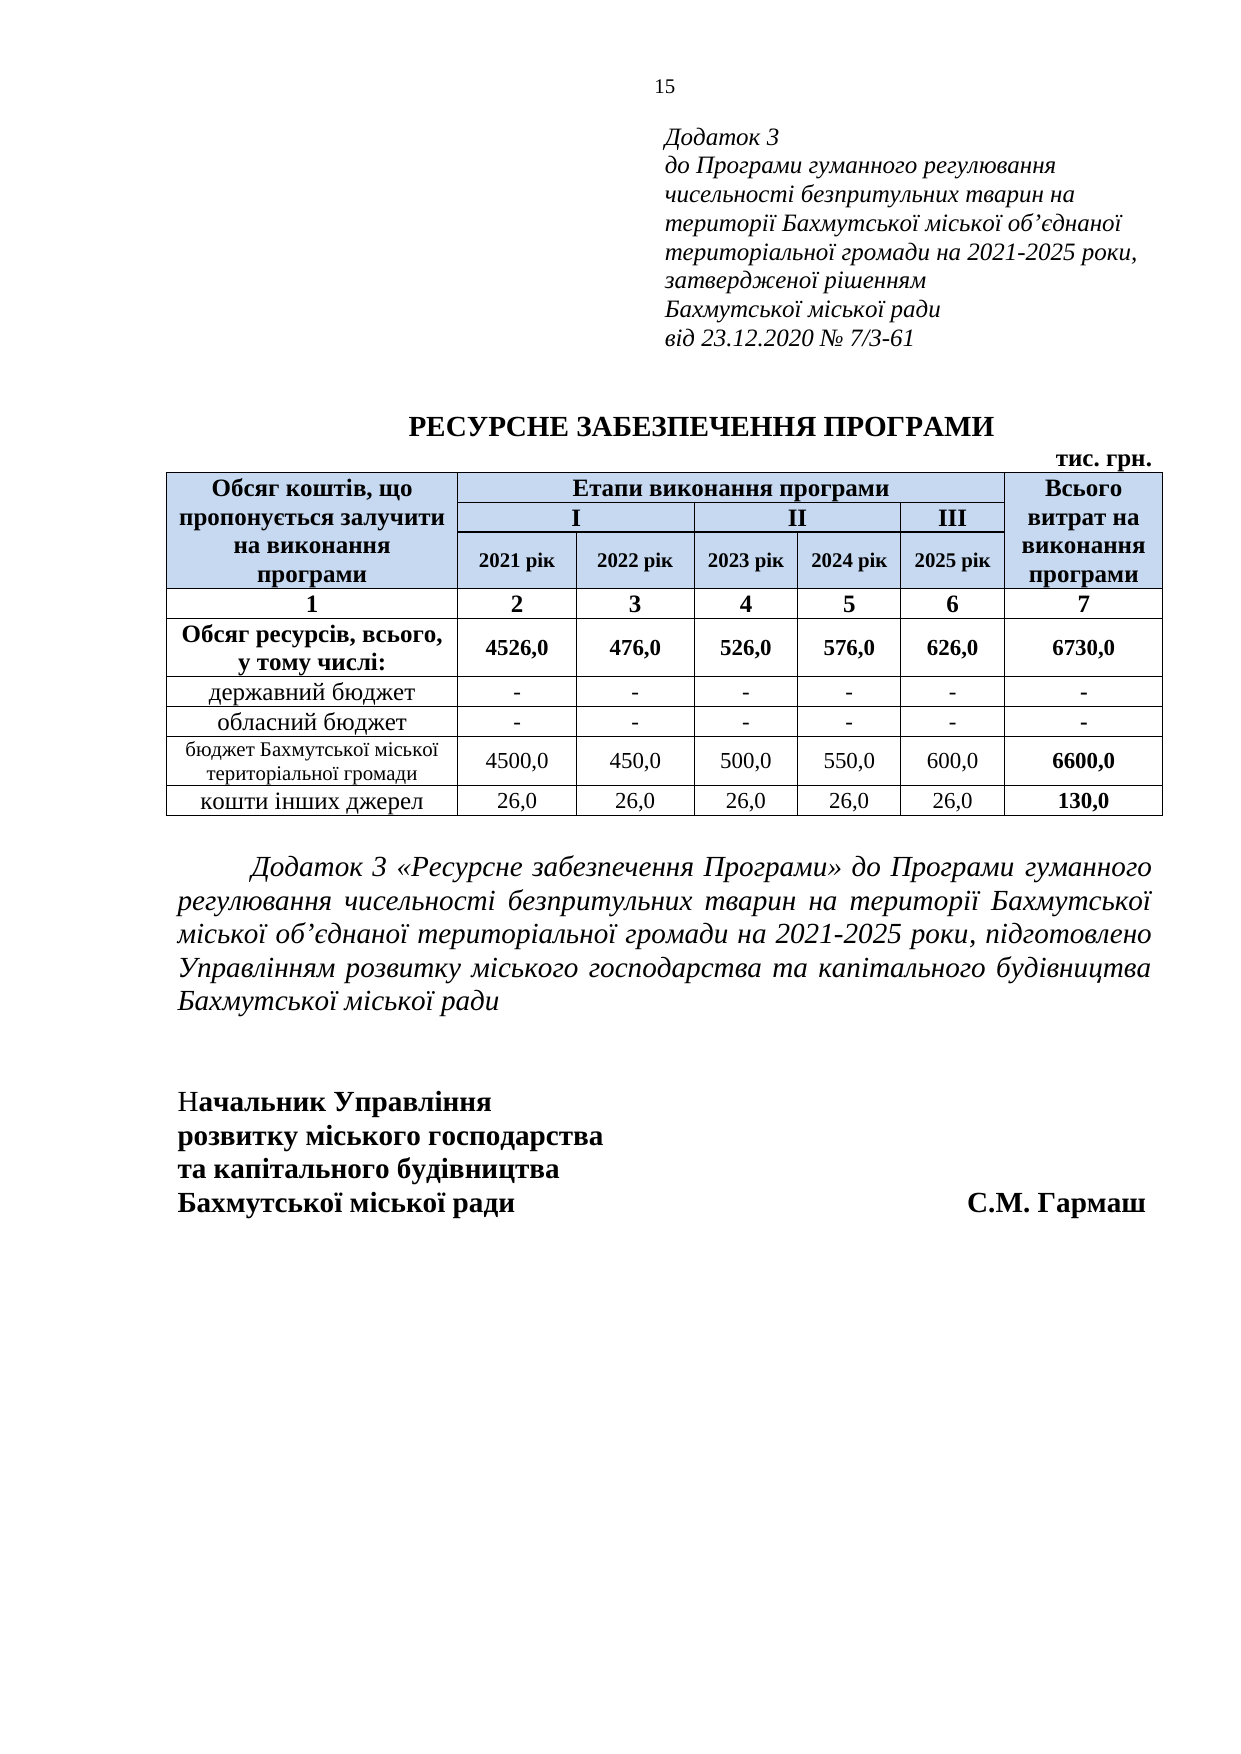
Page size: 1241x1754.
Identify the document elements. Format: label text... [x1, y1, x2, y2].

text Додаток 3 «Ресурсне забезпечення Програми» до Програми гуманного регулювання чисельності безпритульних тварин на території Бахмутської міської об’єднаної територіальної громади на 2021-2025 роки, підготовлено Управлінням розвитку міського господарства та капітального будівництва Бахмутської міської ради [177, 849, 1152, 1017]
table_cell 2023 рік [695, 533, 797, 588]
table_cell державний бюджет [167, 677, 457, 706]
table_cell - [577, 677, 694, 706]
table_cell 600,0 [901, 737, 1004, 785]
table_cell 26,0 [798, 786, 900, 815]
table_header Обсяг коштів, що пропонується залучити на виконання програми [167, 473, 457, 588]
table_cell 526,0 [695, 619, 797, 676]
table_cell 626,0 [901, 619, 1004, 676]
table_cell Обсяг ресурсів, всього, у тому числі: [167, 619, 457, 676]
table_cell кошти інших джерел [167, 786, 457, 815]
table_cell - [1005, 707, 1162, 736]
table_cell 476,0 [577, 619, 694, 676]
table_cell бюджет Бахмутської міської територіальної громади [167, 737, 457, 785]
table_cell 3 [577, 589, 694, 618]
table_cell - [458, 707, 576, 736]
table_cell 7 [1005, 589, 1162, 618]
table_cell 26,0 [901, 786, 1004, 815]
text розвитку міського господарства [177, 1118, 1152, 1151]
table_cell - [695, 707, 797, 736]
table_cell 500,0 [695, 737, 797, 785]
table_cell 450,0 [577, 737, 694, 785]
text до Програми гуманного регулювання чисельності безпритульних тварин на території Бахмутської міської об’єднаної територіальної громади на 2021-2025 роки, затвердженої рішенням [664, 151, 1152, 294]
text Начальник Управління [177, 1084, 1152, 1118]
table_cell - [577, 707, 694, 736]
text Додаток 3 [664, 122, 1152, 151]
text від 23.12.2020 № 7/3-61 [664, 323, 1152, 352]
text Бахмутської міської ради [664, 294, 1152, 323]
table_cell ІІІ [901, 503, 1004, 531]
table_header Етапи виконання програми [458, 473, 1004, 502]
table_cell 1 [167, 589, 457, 618]
text Бахмутської міської ради С.М. Гармаш [177, 1185, 1152, 1218]
table_cell 4 [695, 589, 797, 618]
table_cell ІІ [695, 503, 900, 531]
table_cell 130,0 [1005, 786, 1162, 815]
table_cell 26,0 [695, 786, 797, 815]
table_cell - [695, 677, 797, 706]
table_cell обласний бюджет [167, 707, 457, 736]
table_cell - [798, 677, 900, 706]
table_cell 2025 рік [901, 533, 1004, 588]
table_cell 6600,0 [1005, 737, 1162, 785]
table_cell 5 [798, 589, 900, 618]
table_cell - [901, 707, 1004, 736]
table_cell 2021 рік [458, 533, 576, 588]
table_cell - [901, 677, 1004, 706]
table_cell 2 [458, 589, 576, 618]
table_header Всього витрат на виконання програми [1005, 473, 1162, 588]
table_cell - [1005, 677, 1162, 706]
table_cell 6730,0 [1005, 619, 1162, 676]
table_cell 550,0 [798, 737, 900, 785]
table_cell - [458, 677, 576, 706]
table_cell 2022 рік [577, 533, 694, 588]
table_cell 2024 рік [798, 533, 900, 588]
table_cell - [798, 707, 900, 736]
text тис. грн. [177, 443, 1152, 472]
table_cell 4500,0 [458, 737, 576, 785]
table_cell І [458, 503, 694, 531]
text РЕСУРСНЕ ЗАБЕЗПЕЧЕННЯ ПРОГРАМИ [177, 409, 1152, 443]
table_cell 26,0 [458, 786, 576, 815]
table_cell 26,0 [577, 786, 694, 815]
text та капітального будівництва [177, 1151, 1152, 1185]
table_cell 576,0 [798, 619, 900, 676]
table_cell 4526,0 [458, 619, 576, 676]
table_cell 6 [901, 589, 1004, 618]
